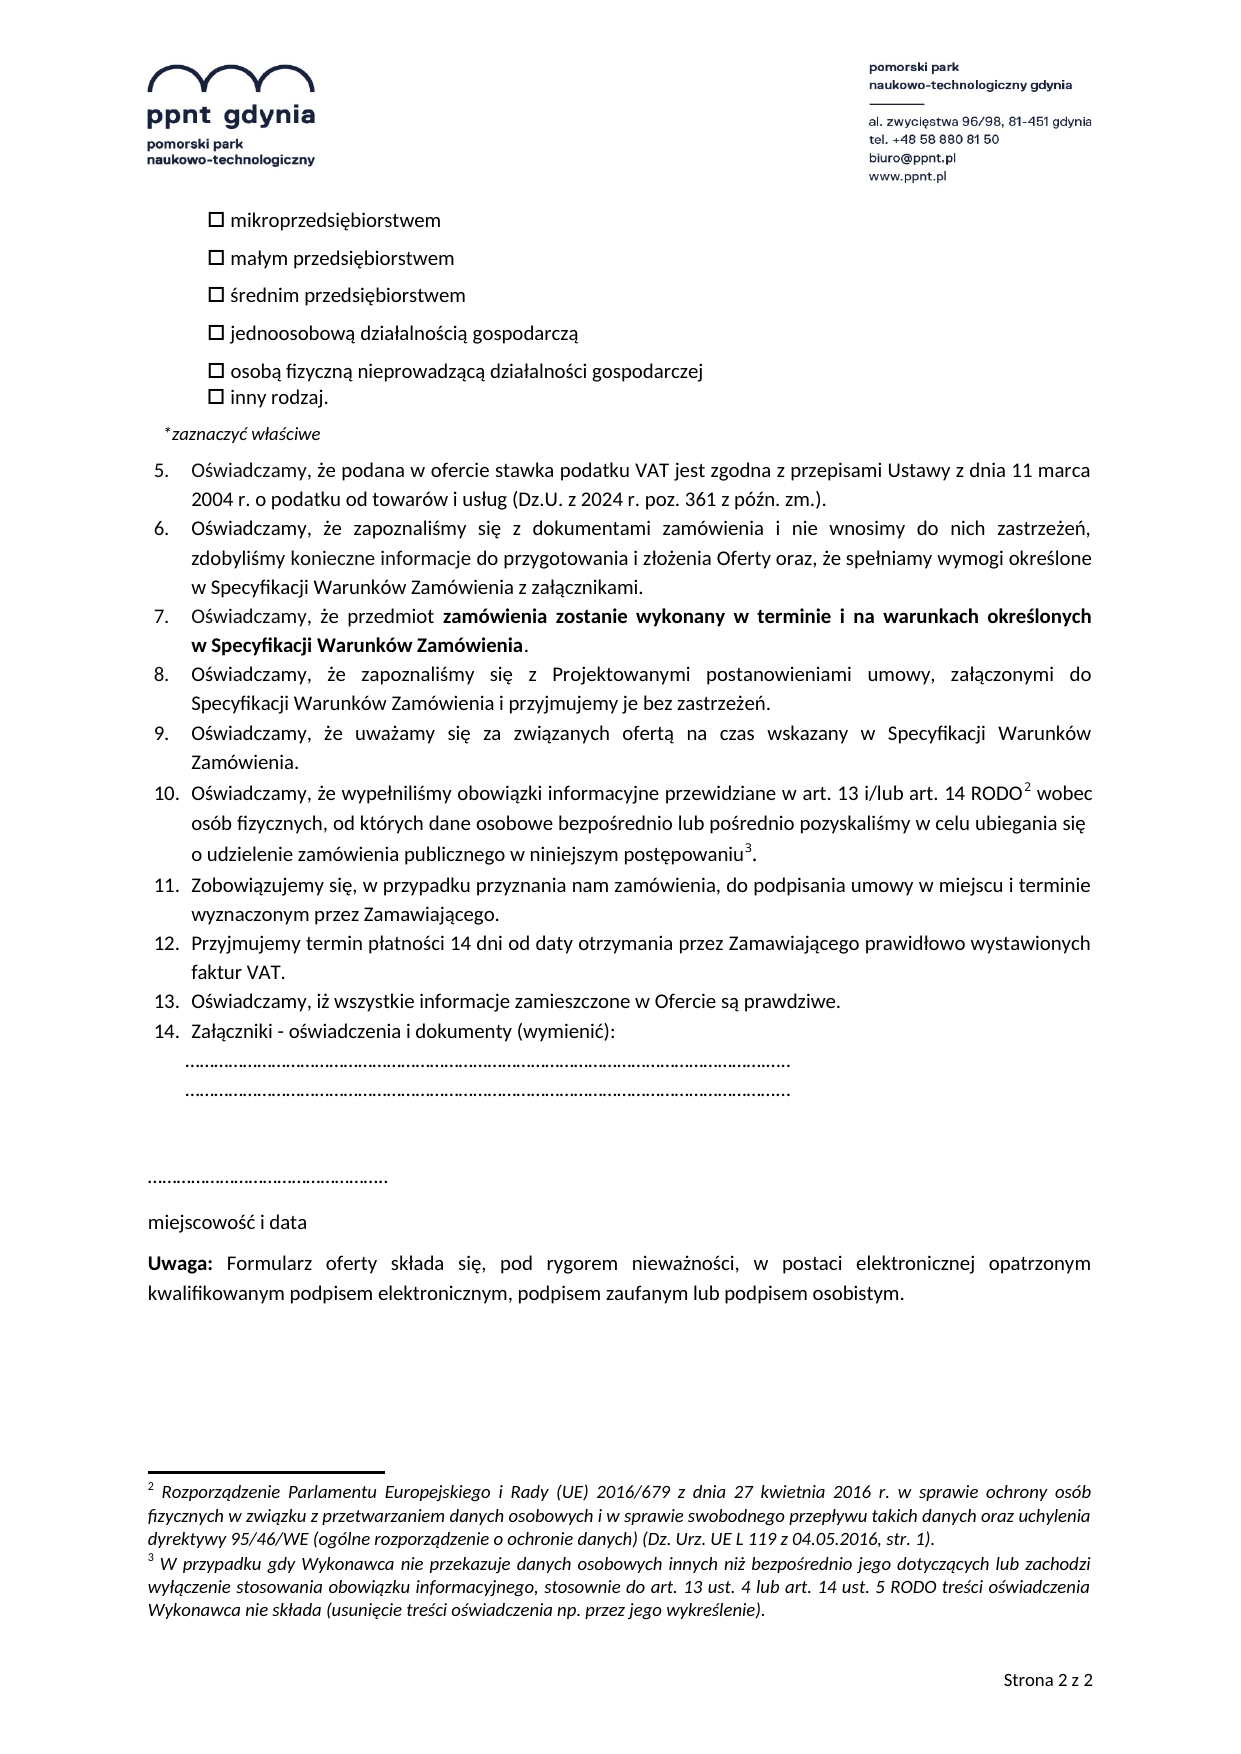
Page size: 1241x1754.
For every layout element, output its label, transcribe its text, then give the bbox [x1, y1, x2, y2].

list ……………………………………………………………………………………………………………... [185, 1076, 1093, 1102]
list Zobowiązujemy się, w przypadku przyznania nam zamówienia, do podpisania umowy w miejscu i terminie wyznaczonym przez Zamawiającego. [153, 872, 1093, 927]
list średnim przedsiębiorstwem [207, 283, 1104, 308]
list mikroprzedsiębiorstwem [207, 207, 1104, 232]
list Przyjmujemy termin płatności 14 dni od daty otrzymania przez Zamawiającego prawidłowo wystawionych faktur VAT. [153, 930, 1093, 985]
list Oświadczamy, iż wszystkie informacje zamieszczone w Ofercie są prawdziwe. [153, 989, 1093, 1014]
text Uwaga: Formularz oferty składa się, pod rygorem nieważności, w postaci elektronicznej opatrzonym kwalifikowanym podpisem elektronicznym, podpisem zaufanym lub podpisem osobistym. [148, 1251, 1093, 1305]
list Oświadczamy, że wypełniliśmy obowiązki informacyjne przewidziane w art. 13 i/lub art. 14 RODO wobec osób fizycznych, od których dane osobowe bezpośrednio lub pośrednio pozyskaliśmy w celu ubiegania się o udzielenie zamówienia publicznego w niniejszym postępowaniu. [153, 778, 1093, 868]
list ………………………………………………………………………………………………………….….. [185, 1047, 1093, 1072]
list osobą fizyczną nieprowadzącą działalności gospodarczej [207, 358, 1104, 384]
list Załączniki - oświadczenia i dokumenty (wymienić): [153, 1018, 1093, 1043]
list Oświadczamy, że podana w ofercie stawka podatku VAT jest zgodna z przepisami Ustawy z dnia 11 marca 2004 r. o podatku od towarów i usług (Dz.U. z 2024 r. poz. 361 z późn. zm.). [153, 457, 1093, 512]
text ………………………………………….. [148, 1163, 1093, 1189]
list Oświadczamy, że przedmiot zamówienia zostanie wykonany w terminie i na warunkach określonych w Specyfikacji Warunków Zamówienia. [153, 603, 1093, 658]
list Oświadczamy, że zapoznaliśmy się z dokumentami zamówienia i nie wnosimy do nich zastrzeżeń, zdobyliśmy konieczne informacje do przygotowania i złożenia Oferty oraz, że spełniamy wymogi określone w Specyfikacji Warunków Zamówienia z załącznikami. [153, 516, 1093, 599]
list Oświadczamy, że uważamy się za związanych ofertą na czas wskazany w Specyfikacji Warunków Zamówienia. [153, 720, 1093, 774]
list Oświadczamy, że zapoznaliśmy się z Projektowanymi postanowieniami umowy, załączonymi do Specyfikacji Warunków Zamówienia i przyjmujemy je bez zastrzeżeń. [153, 661, 1093, 716]
list jednoosobową działalnością gospodarczą [207, 321, 1104, 346]
text *zaznaczyć właściwe [162, 422, 1093, 445]
text miejscowość i data [148, 1209, 1093, 1234]
picture [147, 23, 1092, 236]
list małym przedsiębiorstwem [207, 245, 1104, 270]
text inny rodzaj. [207, 384, 1093, 409]
